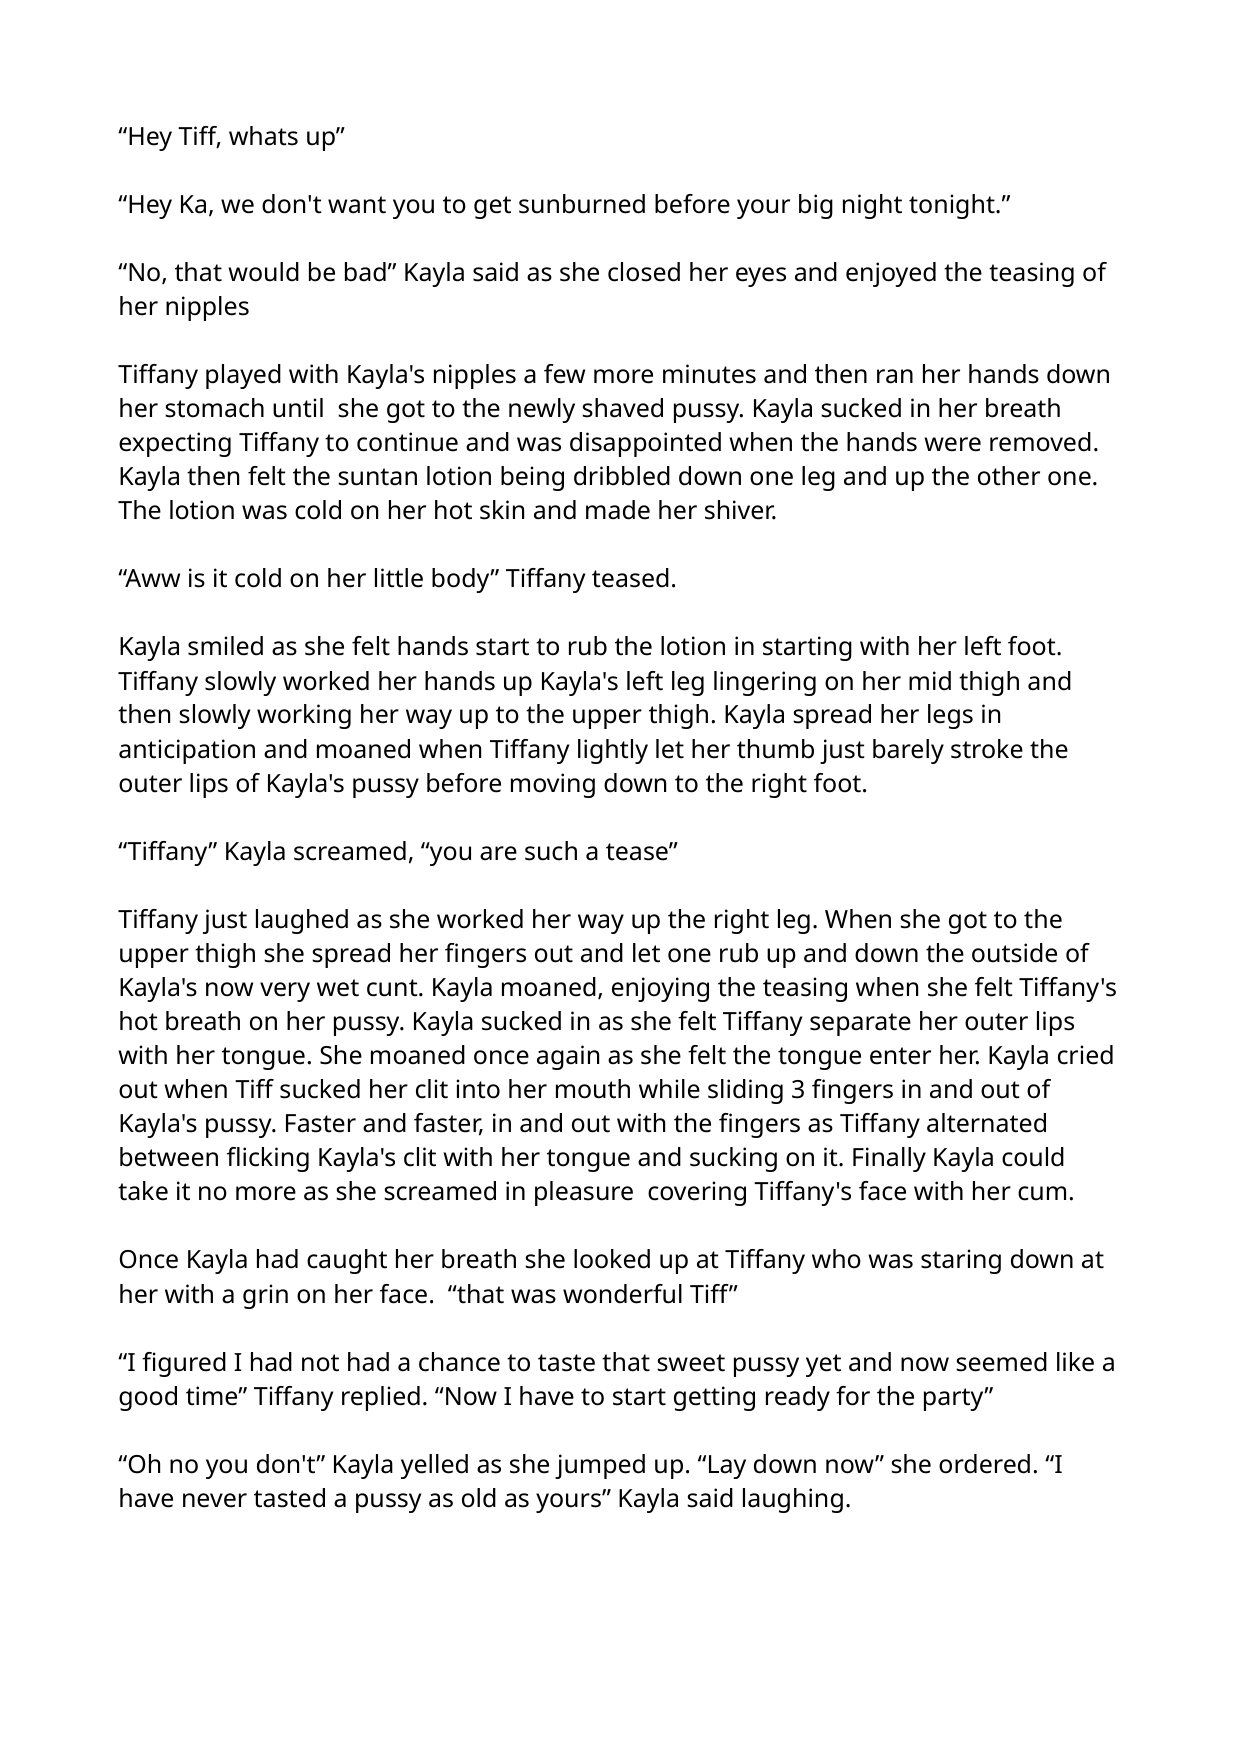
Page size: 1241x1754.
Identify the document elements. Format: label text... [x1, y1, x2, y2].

text Tiffany just laughed as she worked her way up the right leg. When she got to the upper thigh she spread her fingers out and let one rub up and down the outside of Kayla's now very wet cunt. Kayla moaned, enjoying the teasing when she felt Tiffany's hot breath on her pussy. Kayla sucked in as she felt Tiffany separate her outer lips with her tongue. She moaned once again as she felt the tongue enter her. Kayla cried out when Tiff sucked her clit into her mouth while sliding 3 fingers in and out of Kayla's pussy. Faster and faster, in and out with the fingers as Tiffany alternated between flicking Kayla's clit with her tongue and sucking on it. Finally Kayla could take it no more as she screamed in pleasure covering Tiffany's face with her cum. [118, 902, 1122, 1208]
text “No, that would be bad” Kayla said as she closed her eyes and enjoyed the teasing of her nipples [118, 254, 1122, 322]
text Tiffany played with Kayla's nipples a few more minutes and then ran her hands down her stomach until she got to the newly shaved pussy. Kayla sucked in her breath expecting Tiffany to continue and was disappointed when the hands were removed. Kayla then felt the suntan lotion being dribbled down one leg and up the other one. The lotion was cold on her hot skin and made her shiver. [118, 357, 1122, 527]
text “Aww is it cold on her little body” Tiffany teased. [118, 561, 1122, 595]
text Kayla smiled as she felt hands start to rub the lotion in starting with her left foot. Tiffany slowly worked her hands up Kayla's left leg lingering on her mid thigh and then slowly working her way up to the upper thigh. Kayla spread her legs in anticipation and moaned when Tiffany lightly let her thumb just barely stroke the outer lips of Kayla's pussy before moving down to the right foot. [118, 629, 1122, 799]
text “Oh no you don't” Kayla yelled as she jumped up. “Lay down now” she ordered. “I have never tasted a pussy as old as yours” Kayla said laughing. [118, 1447, 1122, 1515]
text Once Kayla had caught her breath she looked up at Tiffany who was staring down at her with a grin on her face. “that was wonderful Tiff” [118, 1242, 1122, 1310]
text “I figured I had not had a chance to taste that sweet pussy yet and now seemed like a good time” Tiffany replied. “Now I have to start getting ready for the party” [118, 1344, 1122, 1412]
text “Tiffany” Kayla screamed, “you are such a tease” [118, 833, 1122, 867]
text “Hey Tiff, whats up” [118, 118, 1122, 152]
text “Hey Ka, we don't want you to get sunburned before your big night tonight.” [118, 186, 1122, 220]
